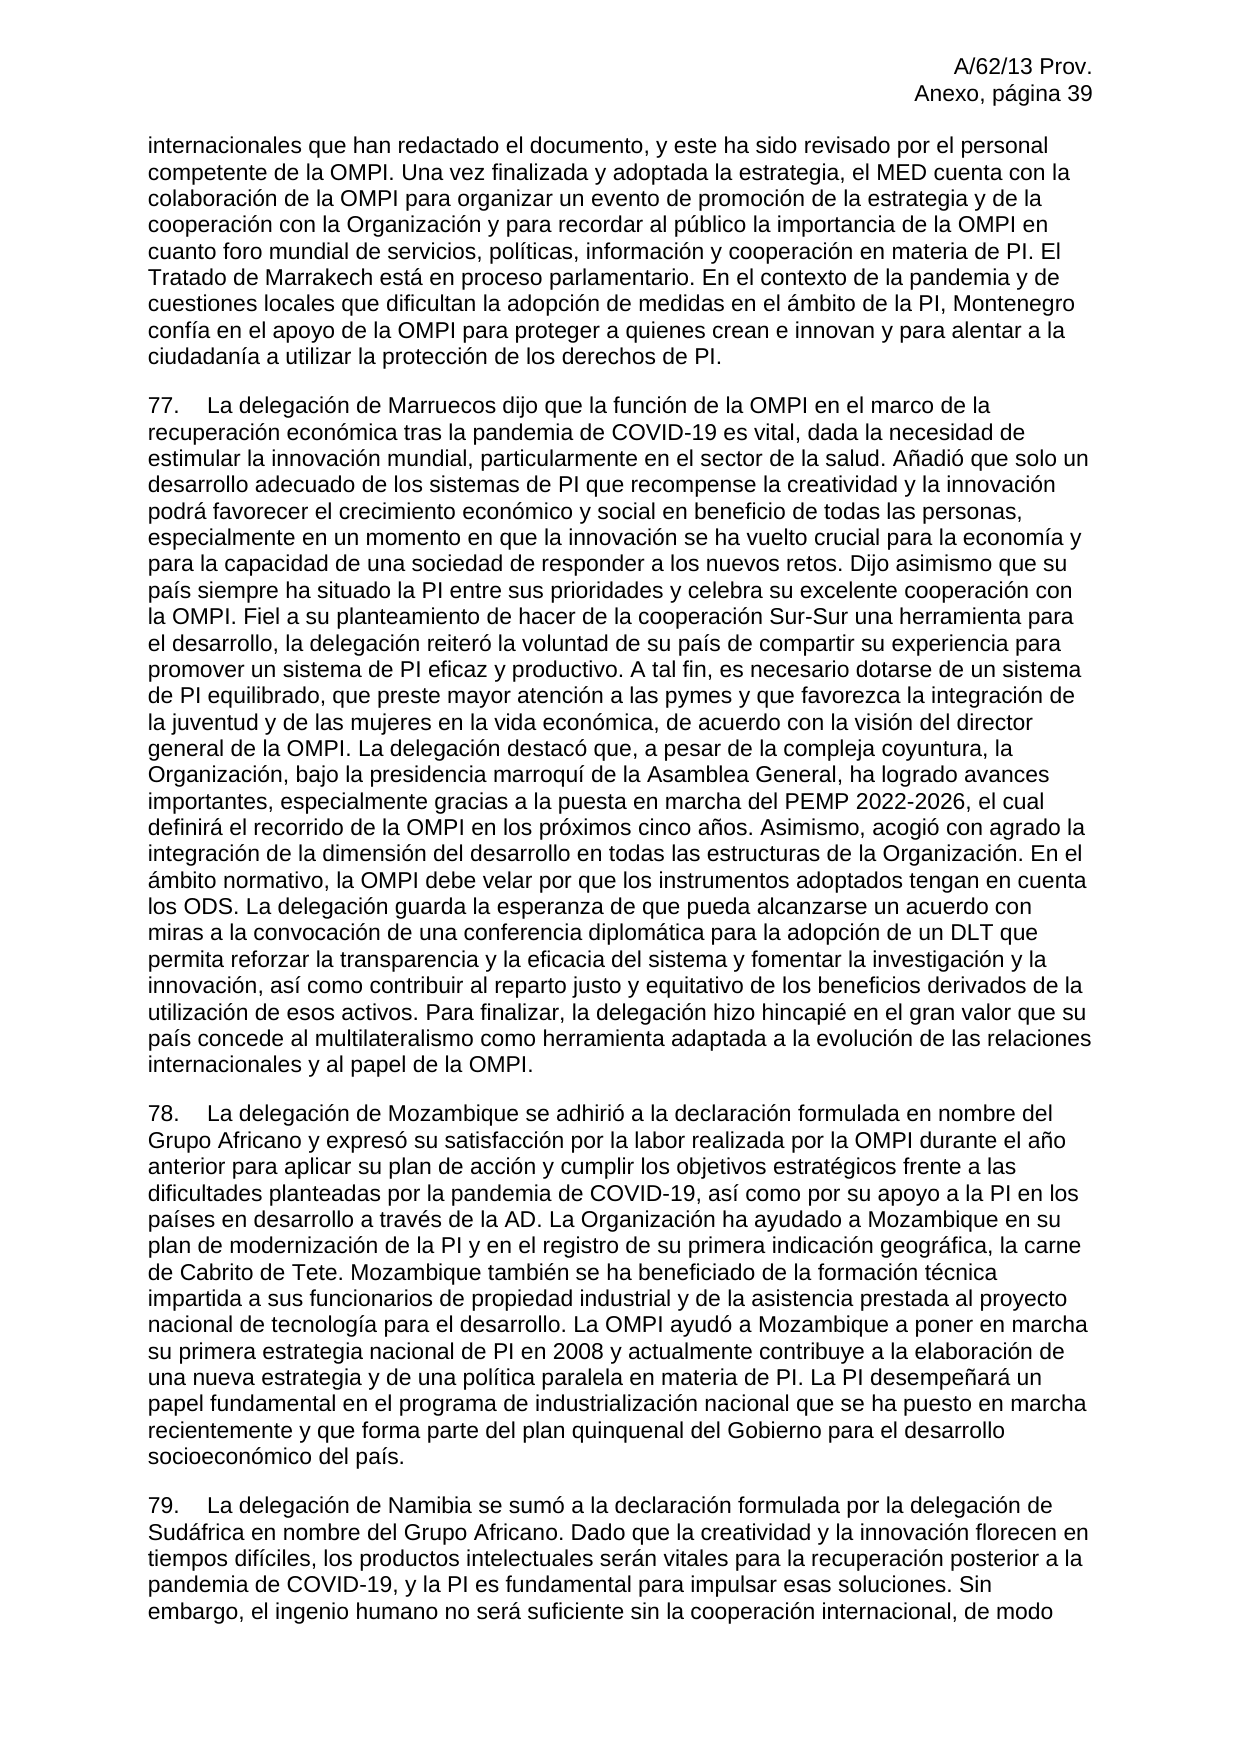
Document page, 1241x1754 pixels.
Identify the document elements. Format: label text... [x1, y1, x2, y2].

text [148, 1492, 1092, 1624]
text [148, 132, 1092, 369]
text La delegación de Marruecos dijo que la función de la OMPI en el marco de la recuperación económica tras la pandemia de COVID-19 es vital, dada la necesidad de estimular la innovación mundial, particularmente en el sector de la salud. Añadió que solo un desarrollo adecuado de los sistemas de PI que recompense la creatividad y la innovación podrá favorecer el crecimiento económico y social en beneficio de todas las personas, especialmente en un momento en que la innovación se ha vuelto crucial para la economía y para la capacidad de una sociedad de responder a los nuevos retos. Dijo asimismo que su país siempre ha situado la PI entre sus prioridades y celebra su excelente cooperación con la OMPI. Fiel a su planteamiento de hacer de la cooperación Sur-Sur una herramienta para el desarrollo, la delegación reiteró la voluntad de su país de compartir su experiencia para promover un sistema de PI eficaz y productivo. A tal fin, es necesario dotarse de un sistema de PI equilibrado, que preste mayor atención a las pymes y que favorezca la integración de la juventud y de las mujeres en la vida económica, de acuerdo con la visión del director general de la OMPI. La delegación destacó que, a pesar de la compleja coyuntura, la Organización, bajo la presidencia marroquí de la Asamblea General, ha logrado avances importantes, especialmente gracias a la puesta en marcha del PEMP 2022-2026, el cual definirá el recorrido de la OMPI en los próximos cinco años. Asimismo, acogió con agrado la integración de la dimensión del desarrollo en todas las estructuras de la Organización. En el ámbito normativo, la OMPI debe velar por que los instrumentos adoptados tengan en cuenta los ODS. La delegación guarda la esperanza de que pueda alcanzarse un acuerdo con miras a la convocación de una conferencia diplomática para la adopción de un DLT que permita reforzar la transparencia y la eficacia del sistema y fomentar la investigación y la innovación, así como contribuir al reparto justo y equitativo de los beneficios derivados de la utilización de esos activos. Para finalizar, la delegación hizo hincapié en el gran valor que su país concede al multilateralismo como herramienta adaptada a la evolución de las relaciones internacionales y al papel de la OMPI. [148, 392, 1092, 1077]
text La delegación de Mozambique se adhirió a la declaración formulada en nombre del Grupo Africano y expresó su satisfacción por la labor realizada por la OMPI durante el año anterior para aplicar su plan de acción y cumplir los objetivos estratégicos frente a las dificultades planteadas por la pandemia de COVID-19, así como por su apoyo a la PI en los países en desarrollo a través de la AD. La Organización ha ayudado a Mozambique en su plan de modernización de la PI y en el registro de su primera indicación geográfica, la carne de Cabrito de Tete. Mozambique también se ha beneficiado de la formación técnica impartida a sus funcionarios de propiedad industrial y de la asistencia prestada al proyecto nacional de tecnología para el desarrollo. La OMPI ayudó a Mozambique a poner en marcha su primera estrategia nacional de PI en 2008 y actualmente contribuye a la elaboración de una nueva estrategia y de una política paralela en materia de PI. La PI desempeñará un papel fundamental en el programa de industrialización nacional que se ha puesto en marcha recientemente y que forma parte del plan quinquenal del Gobierno para el desarrollo socioeconómico del país. [148, 1100, 1092, 1469]
